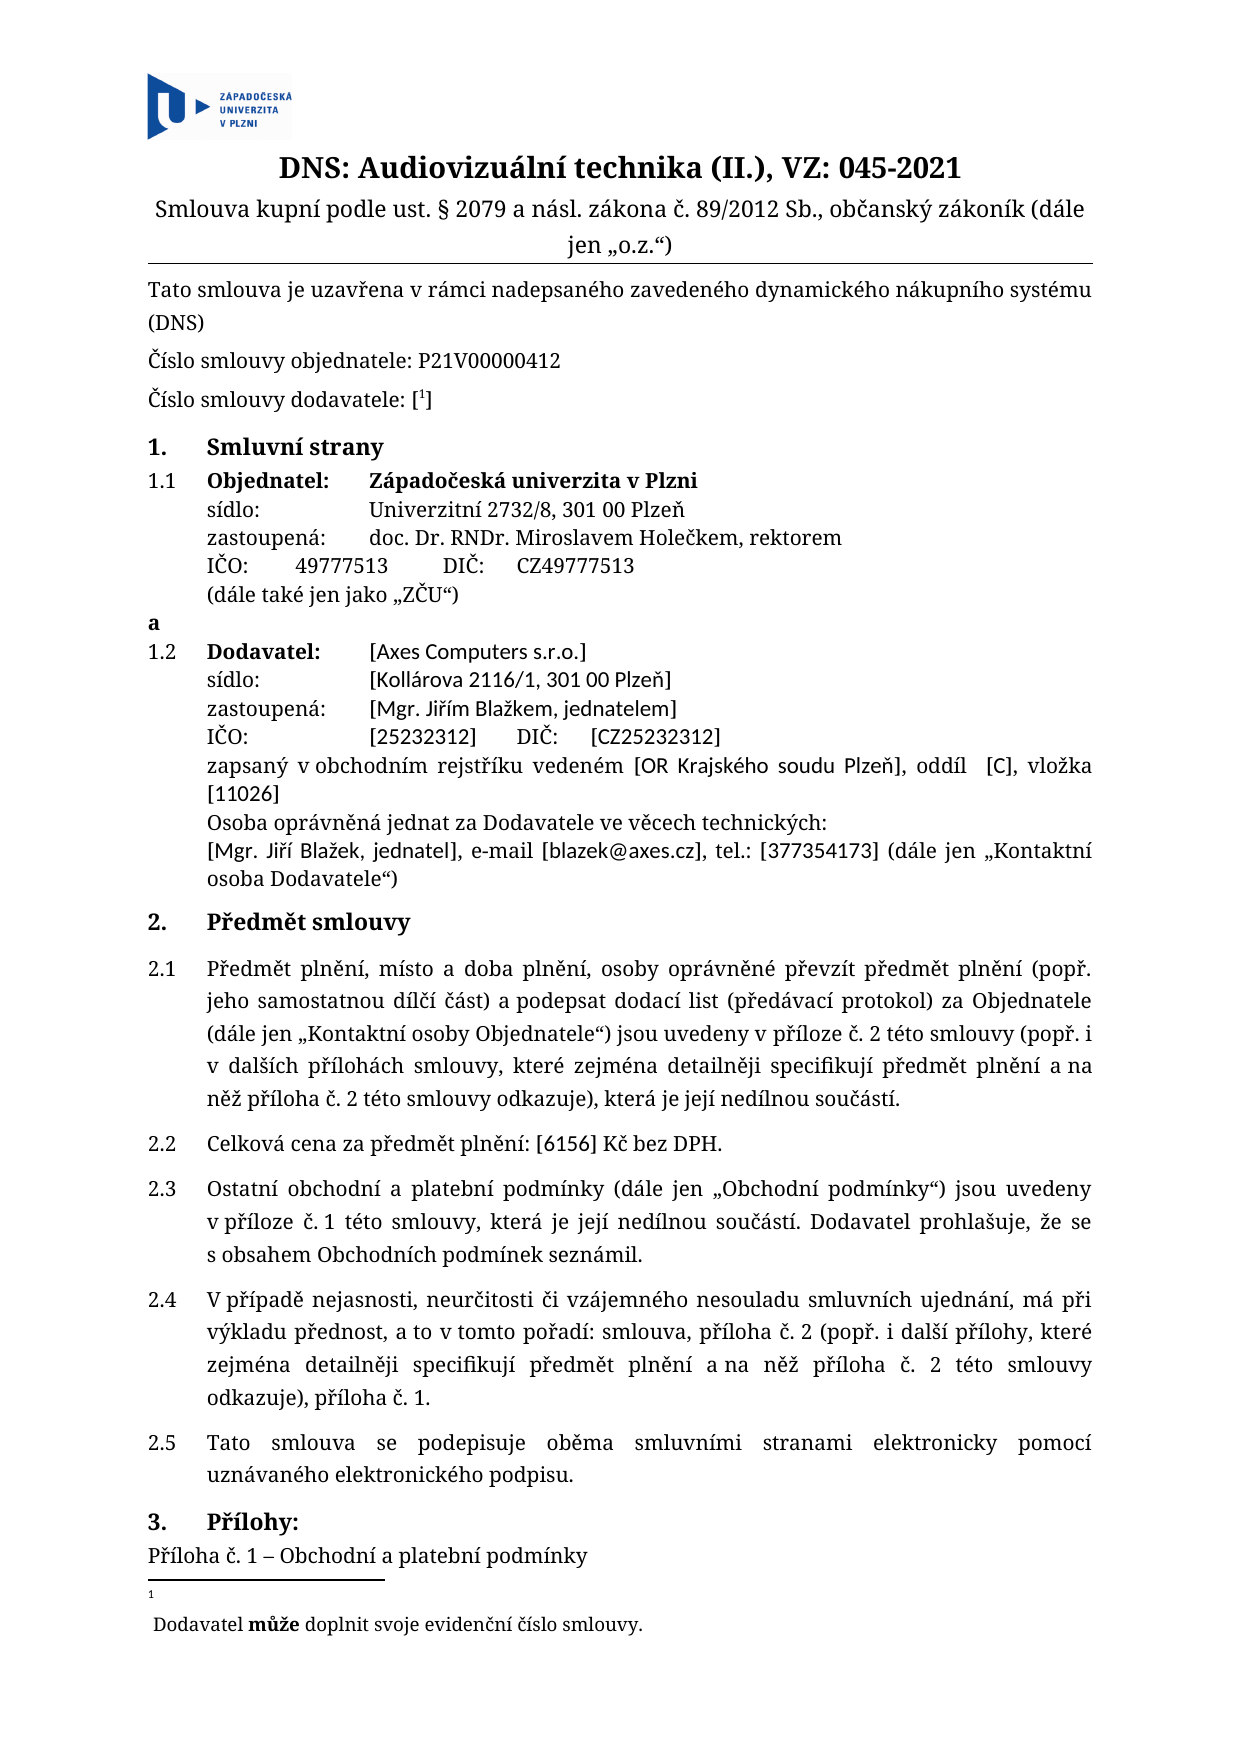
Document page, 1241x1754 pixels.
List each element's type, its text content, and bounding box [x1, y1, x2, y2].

text a [148, 608, 1093, 637]
list Dodavatel: [Axes Computers s.r.o.] [148, 637, 1093, 665]
list Předmět plnění, místo a doba plnění, osoby oprávněné převzít předmět plnění (popř. jeho samostatnou dílčí část) a podepsat dodací list (předávací protokol) za Objednatele (dále jen „Kontaktní osoby Objednatele“) jsou uvedeny v příloze č. 2 této smlouvy (popř. i v dalších přílohách smlouvy, které zejména detailněji specifikují předmět plnění a na něž příloha č. 2 této smlouvy odkazuje), která je její nedílnou součástí. [148, 954, 1093, 1113]
text Smlouva kupní podle ust. § 2079 a násl. zákona č. 89/2012 Sb., občanský zákoník (dále jen „o.z.“) [148, 193, 1093, 263]
text Osoba oprávněná jednat za Dodavatele ve věcech technických: [207, 808, 1093, 836]
list Smluvní strany [148, 430, 1093, 462]
text [Mgr. Jiří Blažek, jednatel], e-mail [blazek@axes.cz], tel.: [377354173] (dále jen „Kontaktní osoba Dodavatele“) [207, 836, 1093, 893]
text Číslo smlouvy dodavatele: [] [148, 385, 1093, 414]
text Číslo smlouvy objednatele: P21V00000412 [148, 346, 1093, 375]
text sídlo: [Kollárova 2116/1, 301 00 Plzeň] [207, 665, 1093, 694]
text DNS: Audiovizuální technika (II.), VZ: 045-2021 [148, 148, 1093, 187]
text Tato smlouva je uzavřena v rámci nadepsaného zavedeného dynamického nákupního systému (DNS) [148, 275, 1093, 336]
text IČO: [25232312] DIČ: [CZ25232312] [207, 722, 1093, 751]
list V případě nejasnosti, neurčitosti či vzájemného nesouladu smluvních ujednání, má při výkladu přednost, a to v tomto pořadí: smlouva, příloha č. 2 (popř. i další přílohy, které zejména detailněji specifikují předmět plnění a na něž příloha č. 2 této smlouvy odkazuje), příloha č. 1. [148, 1285, 1093, 1411]
text sídlo: Univerzitní 2732/8, 301 00 Plzeň [207, 495, 1093, 523]
list Přílohy: [148, 1505, 1093, 1537]
text zastoupená: [Mgr. Jiřím Blažkem, jednatelem] [207, 694, 1093, 722]
list Objednatel: Západočeská univerzita v Plzni [148, 466, 1093, 495]
text (dále také jen jako „ZČU“) [207, 580, 1093, 608]
list Celková cena za předmět plnění: [6156] Kč bez DPH. [148, 1129, 1093, 1158]
list Ostatní obchodní a platební podmínky (dále jen „Obchodní podmínky“) jsou uvedeny v příloze č. 1 této smlouvy, která je její nedílnou součástí. Dodavatel prohlašuje, že se s obsahem Obchodních podmínek seznámil. [148, 1174, 1093, 1268]
picture [147, 73, 292, 140]
list Tato smlouva se podepisuje oběma smluvními stranami elektronicky pomocí uznávaného elektronického podpisu. [148, 1428, 1093, 1489]
text zapsaný v obchodním rejstříku vedeném [OR Krajského soudu Plzeň], oddíl [C], vložka [11026] [207, 751, 1093, 808]
text IČO: 49777513 DIČ: CZ49777513 [207, 552, 1093, 580]
text Příloha č. 1 – Obchodní a platební podmínky [148, 1541, 1093, 1570]
text zastoupená: doc. Dr. RNDr. Miroslavem Holečkem, rektorem [207, 523, 1093, 552]
list Předmět smlouvy [148, 905, 1093, 937]
